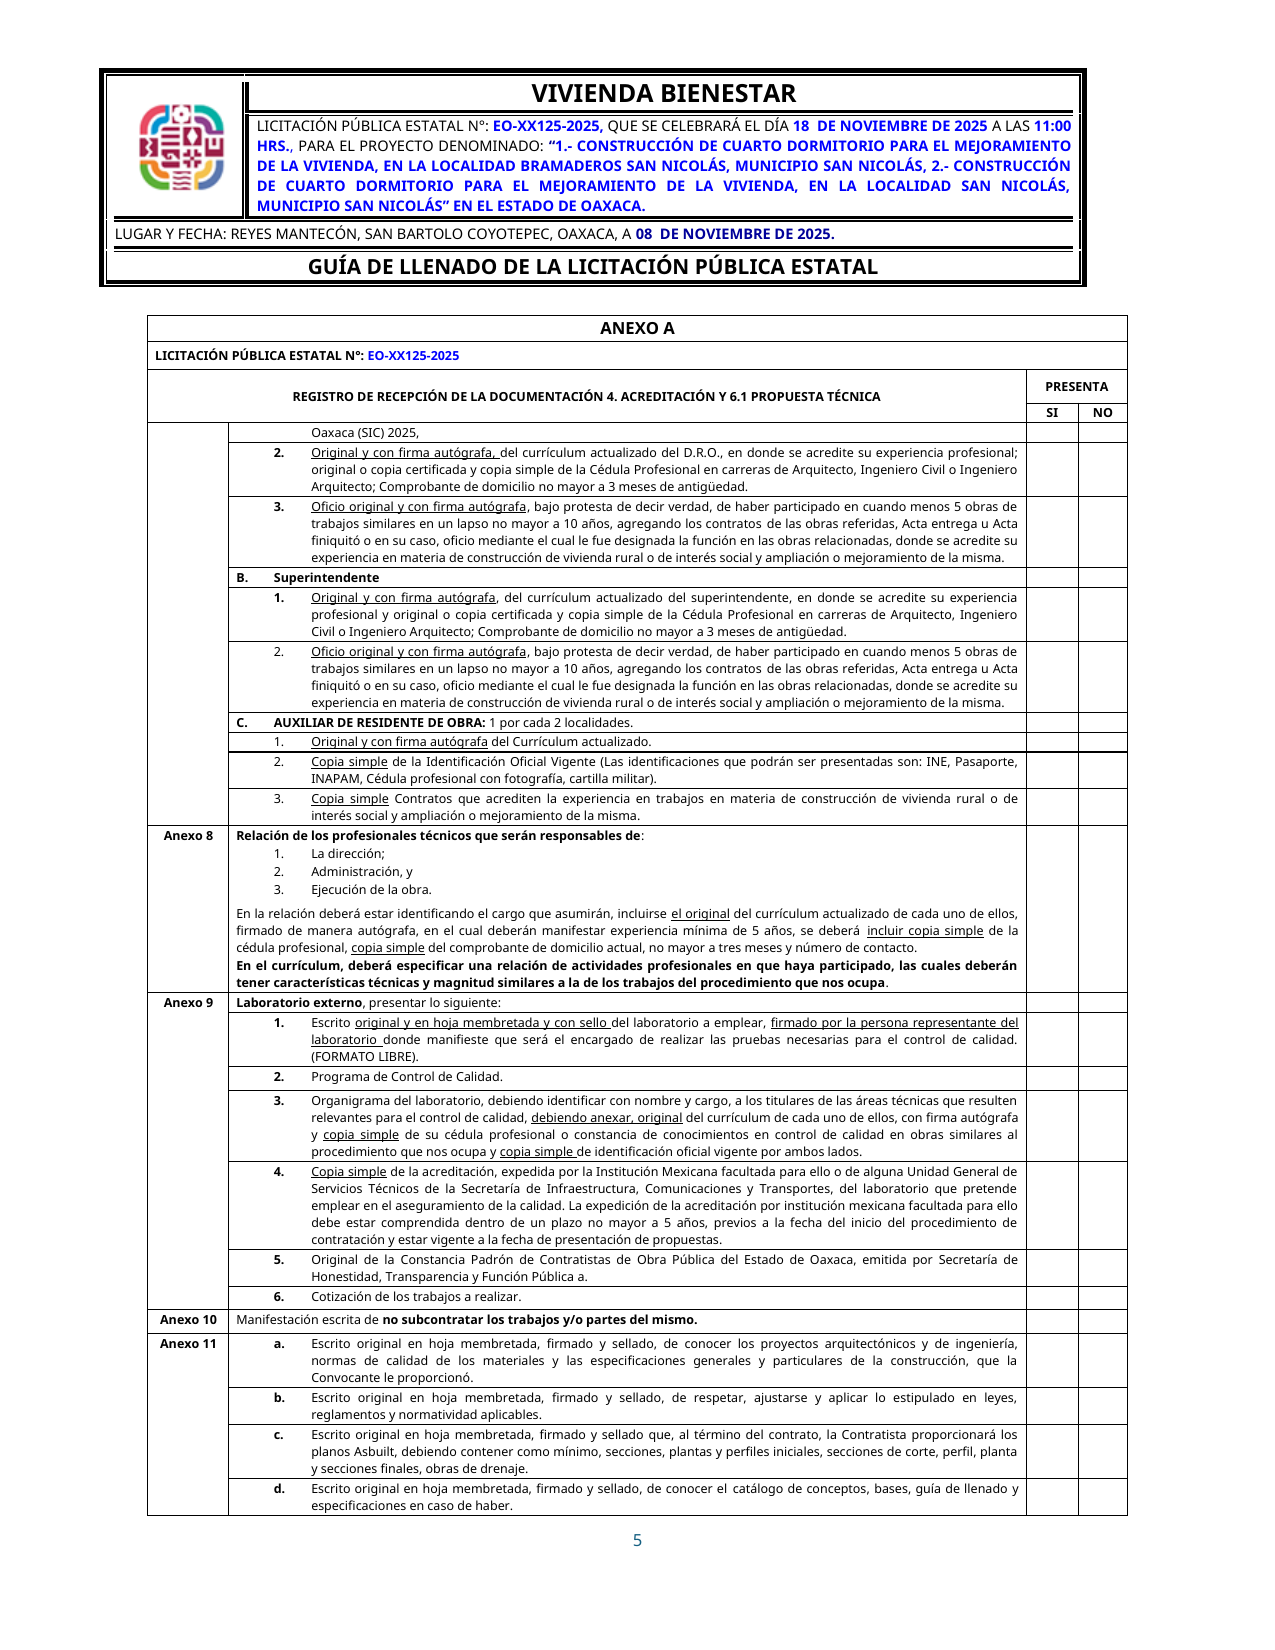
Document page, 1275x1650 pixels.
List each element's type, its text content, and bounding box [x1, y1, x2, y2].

table_cell Original y con firma autógrafa, del currículum actualizado del D.R.O., en donde se acredite su experiencia profesional; original o copia certificada y copia simple de la Cédula Profesional en carreras de Arquitecto, Ingeniero Civil o Ingeniero Arquitecto; Comprobante de domicilio no mayor a 3 meses de antigüedad. [229, 443, 1026, 496]
table_cell [1027, 1479, 1078, 1515]
table_cell [1027, 443, 1078, 496]
table_cell Cotización de los trabajos a realizar. [229, 1287, 1026, 1309]
table_cell LICITACIÓN PÚBLICA ESTATAL N°: EO-XX125-2025 [148, 342, 1127, 369]
table_cell [1079, 1479, 1127, 1515]
table_cell [1079, 826, 1127, 992]
table_cell [1079, 1310, 1127, 1333]
table_cell Anexo 11 [148, 1334, 228, 1515]
table_cell [1079, 1287, 1127, 1309]
table_cell Escrito original y en hoja membretada y con sello del laboratorio a emplear, firmado por la persona representante del laboratorio donde manifieste que será el encargado de realizar las pruebas necesarias para el control de calidad. (FORMATO LIBRE). [229, 1013, 1026, 1066]
table_cell PRESENTA [1027, 370, 1127, 402]
table_cell [1079, 568, 1127, 587]
table_cell [1027, 826, 1078, 992]
table_header ANEXO A [148, 316, 1127, 341]
table_cell [1079, 423, 1127, 442]
table_cell AUXILIAR DE RESIDENTE DE OBRA: 1 por cada 2 localidades. [229, 713, 1026, 732]
table_cell [1079, 1388, 1127, 1424]
table_cell [1027, 423, 1078, 442]
table_cell [1027, 789, 1078, 825]
table_cell Relación de los profesionales técnicos que serán responsables de: La dirección; Administración, y Ejecución de la obra. En la relación deberá estar identificando el cargo que asumirán, incluirse el original del currículum actualizado de cada uno de ellos, firmado de manera autógrafa, en el cual deberán manifestar experiencia mínima de 5 años, se deberá incluir copia simple de la cédula profesional, copia simple del comprobante de domicilio actual, no mayor a tres meses y número de contacto. En el currículum, deberá especificar una relación de actividades profesionales en que haya participado, las cuales deberán tener características técnicas y magnitud similares a la de los trabajos del procedimiento que nos ocupa. [229, 826, 1026, 992]
table_cell [1079, 497, 1127, 567]
table_cell [1079, 1425, 1127, 1478]
table_cell [1027, 1334, 1078, 1387]
table_cell Original y con firma autógrafa del Currículum actualizado. [229, 733, 1026, 751]
table_cell Copia simple de la acreditación, expedida por la Institución Mexicana facultada para ello o de alguna Unidad General de Servicios Técnicos de la Secretaría de Infraestructura, Comunicaciones y Transportes, del laboratorio que pretende emplear en el aseguramiento de la calidad. La expedición de la acreditación por institución mexicana facultada para ello debe estar comprendida dentro de un plazo no mayor a 5 años, previos a la fecha del inicio del procedimiento de contratación y estar vigente a la fecha de presentación de propuestas. [229, 1162, 1026, 1249]
table_cell Superintendente [229, 568, 1026, 587]
table_cell [1027, 568, 1078, 587]
table_cell [1027, 1388, 1078, 1424]
table_cell [1079, 1162, 1127, 1249]
table_cell [1079, 1250, 1127, 1286]
table_cell REGISTRO DE RECEPCIÓN DE LA DOCUMENTACIÓN 4. ACREDITACIÓN Y 6.1 PROPUESTA TÉCNICA [148, 370, 1026, 422]
table_cell [1079, 713, 1127, 732]
table_cell [1027, 588, 1078, 641]
table_cell [1079, 789, 1127, 825]
table_cell Oficio original y con firma autógrafa, bajo protesta de decir verdad, de haber participado en cuando menos 5 obras de trabajos similares en un lapso no mayor a 10 años, agregando los contratos de las obras referidas, Acta entrega u Acta finiquitó o en su caso, oficio mediante el cual le fue designada la función en las obras relacionadas, donde se acredite su experiencia en materia de construcción de vivienda rural o de interés social y ampliación o mejoramiento de la misma. [229, 642, 1026, 712]
table_cell Programa de Control de Calidad. [229, 1067, 1026, 1090]
table_cell Anexo 9 [148, 993, 228, 1309]
table_cell [1079, 443, 1127, 496]
table_cell Anexo 10 [148, 1310, 228, 1333]
table_cell [1027, 497, 1078, 567]
table_cell [1027, 1162, 1078, 1249]
table_cell Anexo 8 [148, 826, 228, 992]
table_cell Original de la Constancia Padrón de Contratistas de Obra Pública del Estado de Oaxaca, emitida por Secretaría de Honestidad, Transparencia y Función Pública a. [229, 1250, 1026, 1286]
table_cell [1027, 733, 1078, 751]
table_cell [1079, 1067, 1127, 1090]
table_cell [1027, 1287, 1078, 1309]
table_cell [1027, 1250, 1078, 1286]
table_cell [1027, 753, 1078, 788]
table_cell [1079, 1091, 1127, 1161]
table_cell [1027, 1425, 1078, 1478]
table_cell Escrito original en hoja membretada, firmado y sellado, de conocer los proyectos arquitectónicos y de ingeniería, normas de calidad de los materiales y las especificaciones generales y particulares de la construcción, que la Convocante le proporcionó. [229, 1334, 1026, 1387]
table_cell [1079, 733, 1127, 751]
table_cell Laboratorio externo, presentar lo siguiente: [229, 993, 1026, 1012]
table_cell Copia simple de la Identificación Oficial Vigente (Las identificaciones que podrán ser presentadas son: INE, Pasaporte, INAPAM, Cédula profesional con fotografía, cartilla militar). [229, 753, 1026, 788]
table_cell Escrito original en hoja membretada, firmado y sellado, de respetar, ajustarse y aplicar lo estipulado en leyes, reglamentos y normatividad aplicables. [229, 1388, 1026, 1424]
table_cell [1079, 1334, 1127, 1387]
table_cell Organigrama del laboratorio, debiendo identificar con nombre y cargo, a los titulares de las áreas técnicas que resulten relevantes para el control de calidad, debiendo anexar, original del currículum de cada uno de ellos, con firma autógrafa y copia simple de su cédula profesional o constancia de conocimientos en control de calidad en obras similares al procedimiento que nos ocupa y copia simple de identificación oficial vigente por ambos lados. [229, 1091, 1026, 1161]
table_cell [1079, 753, 1127, 788]
table_cell [1079, 1013, 1127, 1066]
table_cell Escrito original en hoja membretada, firmado y sellado que, al término del contrato, la Contratista proporcionará los planos Asbuilt, debiendo contener como mínimo, secciones, plantas y perfiles iniciales, secciones de corte, perfil, planta y secciones finales, obras de drenaje. [229, 1425, 1026, 1478]
table_cell Oficio original y con firma autógrafa, bajo protesta de decir verdad, de haber participado en cuando menos 5 obras de trabajos similares en un lapso no mayor a 10 años, agregando los contratos de las obras referidas, Acta entrega u Acta finiquitó o en su caso, oficio mediante el cual le fue designada la función en las obras relacionadas, donde se acredite su experiencia en materia de construcción de vivienda rural o de interés social y ampliación o mejoramiento de la misma. [229, 497, 1026, 567]
table_cell Original y con firma autógrafa, del currículum actualizado del superintendente, en donde se acredite su experiencia profesional y original o copia certificada y copia simple de la Cédula Profesional en carreras de Arquitecto, Ingeniero Civil o Ingeniero Arquitecto; Comprobante de domicilio no mayor a 3 meses de antigüedad. [229, 588, 1026, 641]
table_cell [1027, 1013, 1078, 1066]
table_cell [1027, 642, 1078, 712]
table_cell NO [1079, 404, 1127, 422]
table_cell [1027, 1310, 1078, 1333]
table_cell [1027, 1067, 1078, 1090]
table_cell SI [1027, 404, 1078, 422]
table_cell [1079, 642, 1127, 712]
picture [128, 97, 235, 196]
table_cell [1079, 588, 1127, 641]
table_cell Escrito original en hoja membretada, firmado y sellado, de conocer el catálogo de conceptos, bases, guía de llenado y especificaciones en caso de haber. [229, 1479, 1026, 1515]
table_cell Copia simple Contratos que acrediten la experiencia en trabajos en materia de construcción de vivienda rural o de interés social y ampliación o mejoramiento de la misma. [229, 789, 1026, 825]
table_cell [1027, 713, 1078, 732]
table_cell [1079, 993, 1127, 1012]
table_cell Manifestación escrita de no subcontratar los trabajos y/o partes del mismo. [229, 1310, 1026, 1333]
table_cell [1027, 993, 1078, 1012]
table_cell [1027, 1091, 1078, 1161]
